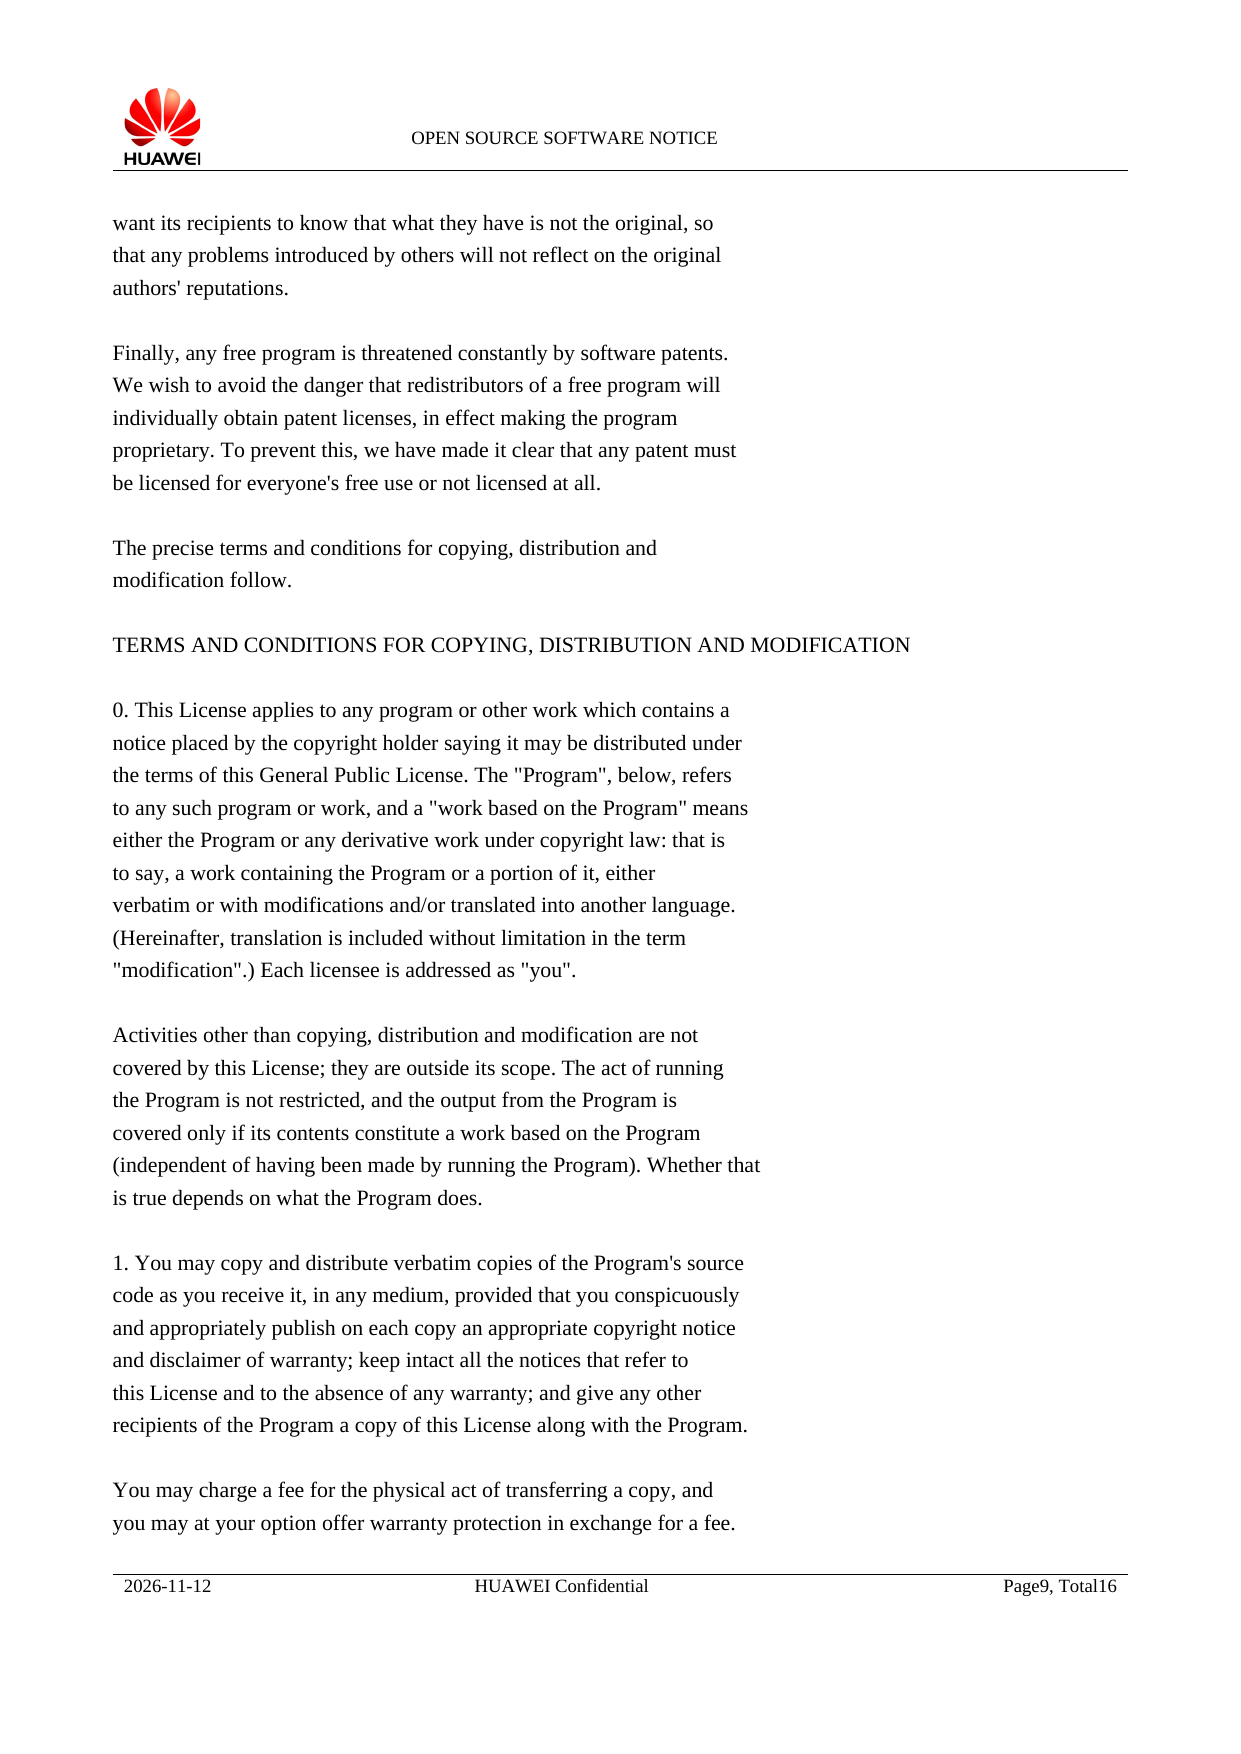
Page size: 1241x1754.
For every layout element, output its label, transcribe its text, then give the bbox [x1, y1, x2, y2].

picture [124, 88, 201, 165]
